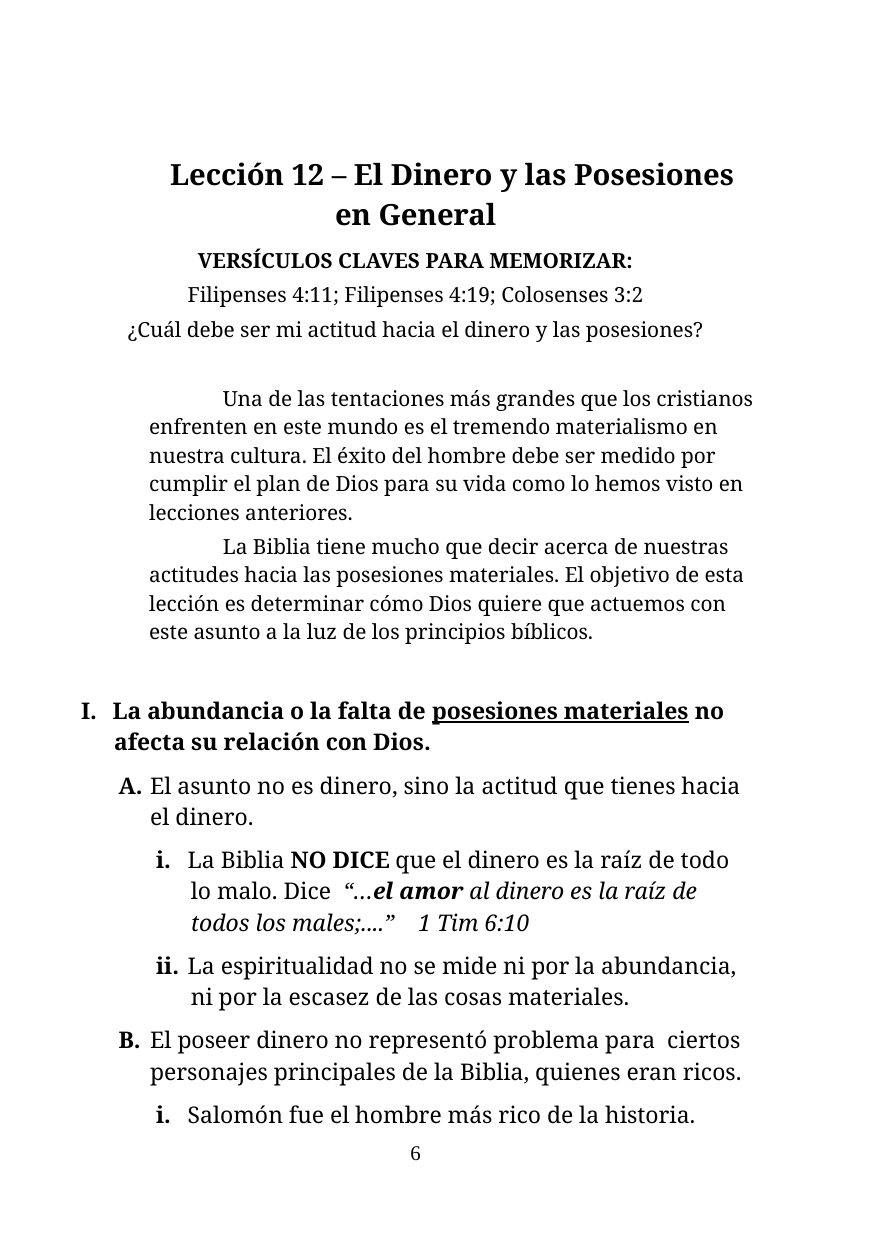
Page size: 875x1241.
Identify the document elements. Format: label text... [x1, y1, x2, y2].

text La Biblia tiene mucho que decir acerca de nuestras actitudes hacia las posesiones materiales. El objetivo de esta lección es determinar cómo Dios quiere que actuemos con este asunto a la luz de los principios bíblicos. [149, 532, 756, 646]
list La Biblia NO DICE que el dinero es la raíz de todo lo malo. Dice “…el amor al dinero es la raíz de todos los males;....” 1 Tim 6:10 [150, 844, 756, 938]
text Una de las tentaciones más grandes que los cristianos enfrenten en este mundo es el tremendo materialismo en nuestra cultura. El éxito del hombre debe ser medido por cumplir el plan de Dios para su vida como lo hemos visto en lecciones anteriores. [149, 384, 756, 526]
list Salomón fue el hombre más rico de la historia. Observemos su conclusión en cuanto al asunto. Ec 12:13-14 [150, 1099, 756, 1130]
title Lección 12 – El Dinero y las Posesiones en General [75, 154, 756, 233]
list El asunto no es dinero, sino la actitud que tienes hacia el dinero. [112, 769, 756, 832]
text ¿Cuál debe ser mi actitud hacia el dinero y las posesiones? [75, 315, 756, 343]
text VERSÍCULOS CLAVES PARA MEMORIZAR: [75, 246, 756, 274]
list El poseer dinero no representó problema para ciertos personajes principales de la Biblia, quienes eran ricos. [112, 1024, 756, 1087]
list La abundancia o la falta de posesiones materiales no afecta su relación con Dios. [75, 695, 756, 758]
text Filipenses 4:11; Filipenses 4:19; Colosenses 3:2 [75, 280, 756, 309]
list La espiritualidad no se mide ni por la abundancia, ni por la escasez de las cosas materiales. [150, 950, 756, 1012]
